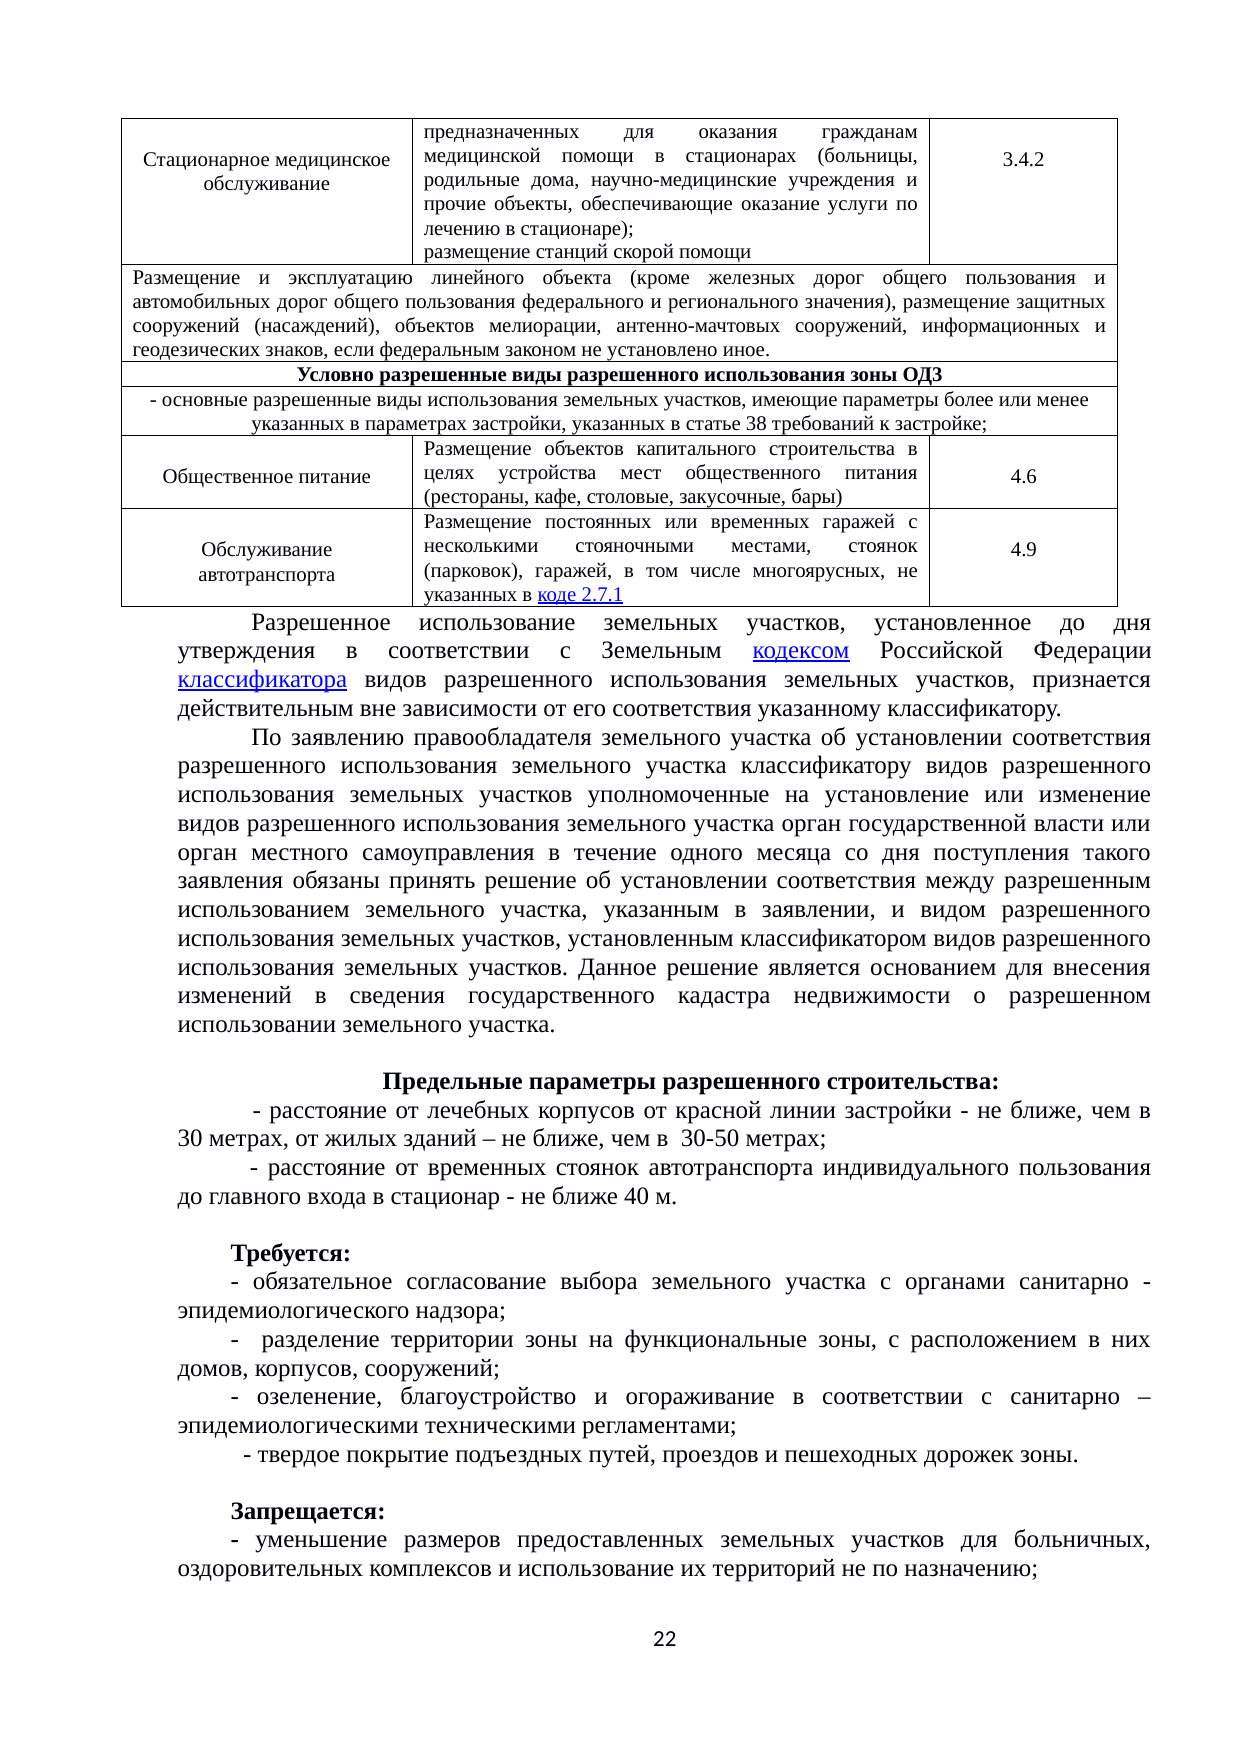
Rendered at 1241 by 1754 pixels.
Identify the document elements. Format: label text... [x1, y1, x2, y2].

text - уменьшение размеров предоставленных земельных участков для больничных, оздоровительных комплексов и использование их территорий не по назначению; [177, 1524, 1152, 1582]
table_cell Размещение постоянных или временных гаражей с несколькими стояночными местами, стоянок (парковок), гаражей, в том числе многоярусных, не указанных в коде 2.7.1 [413, 509, 929, 606]
text - обязательное согласование выбора земельного участка с органами санитарно - эпидемиологического надзора; [177, 1266, 1152, 1324]
table_cell 3.4.2 [930, 119, 1117, 263]
text Требуется: [177, 1238, 1152, 1266]
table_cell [122, 119, 412, 263]
text - твердое покрытие подъездных путей, проездов и пешеходных дорожек зоны. [177, 1439, 1152, 1468]
table_cell 4.9 [930, 509, 1117, 606]
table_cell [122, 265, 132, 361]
table_cell - основные разрешенные виды использования земельных участков, имеющие параметры более или менее указанных в параметрах застройки, указанных в статье 38 требований к застройке; [122, 387, 1117, 435]
text - озеленение, благоустройство и огораживание в соответствии с санитарно – эпидемиологическими техническими регламентами; [177, 1381, 1152, 1439]
text Запрещается: [177, 1496, 1152, 1524]
table_cell Обслуживание автотранспорта [122, 509, 412, 606]
text - разделение территории зоны на функциональные зоны, с расположением в них домов, корпусов, сооружений; [177, 1324, 1152, 1381]
table_cell Условно разрешенные виды разрешенного использования зоны ОД3 [122, 362, 1117, 386]
table_cell Размещение объектов капитального строительства в целях устройства мест общественного питания (рестораны, кафе, столовые, закусочные, бары) [413, 436, 929, 508]
text Предельные параметры разрешенного строительства: [177, 1066, 1152, 1095]
text - расстояние от лечебных корпусов от красной линии застройки - не ближе, чем в 30 метрах, от жилых зданий – не ближе, чем в 30-50 метрах; [177, 1095, 1152, 1152]
text Разрешенное использование земельных участков, установленное до дня утверждения в соответствии с Земельным кодексом Российской Федерации классификатора видов разрешенного использования земельных участков, признается действительным вне зависимости от его соответствия указанному классификатору. [177, 607, 1152, 722]
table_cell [413, 119, 929, 263]
text По заявлению правообладателя земельного участка об установлении соответствия разрешенного использования земельного участка классификатору видов разрешенного использования земельных участков уполномоченные на установление или изменение видов разрешенного использования земельного участка орган государственной власти или орган местного самоуправления в течение одного месяца со дня поступления такого заявления обязаны принять решение об установлении соответствия между разрешенным использованием земельного участка, указанным в заявлении, и видом разрешенного использования земельных участков, установленным классификатором видов разрешенного использования земельных участков. Данное решение является основанием для внесения изменений в сведения государственного кадастра недвижимости о разрешенном использовании земельного участка. [177, 722, 1152, 1038]
table_cell Общественное питание [122, 436, 412, 508]
table_cell Размещение и эксплуатацию линейного объекта (кроме железных дорог общего пользования и автомобильных дорог общего пользования федерального и регионального значения), размещение защитных сооружений (насаждений), объектов мелиорации, антенно-мачтовых сооружений, информационных и геодезических знаков, если федеральным законом не установлено иное. [771, 265, 1117, 361]
table_cell 4.6 [930, 436, 1117, 508]
text - расстояние от временных стоянок автотранспорта индивидуального пользования до главного входа в стационар - не ближе 40 м. [177, 1152, 1152, 1210]
